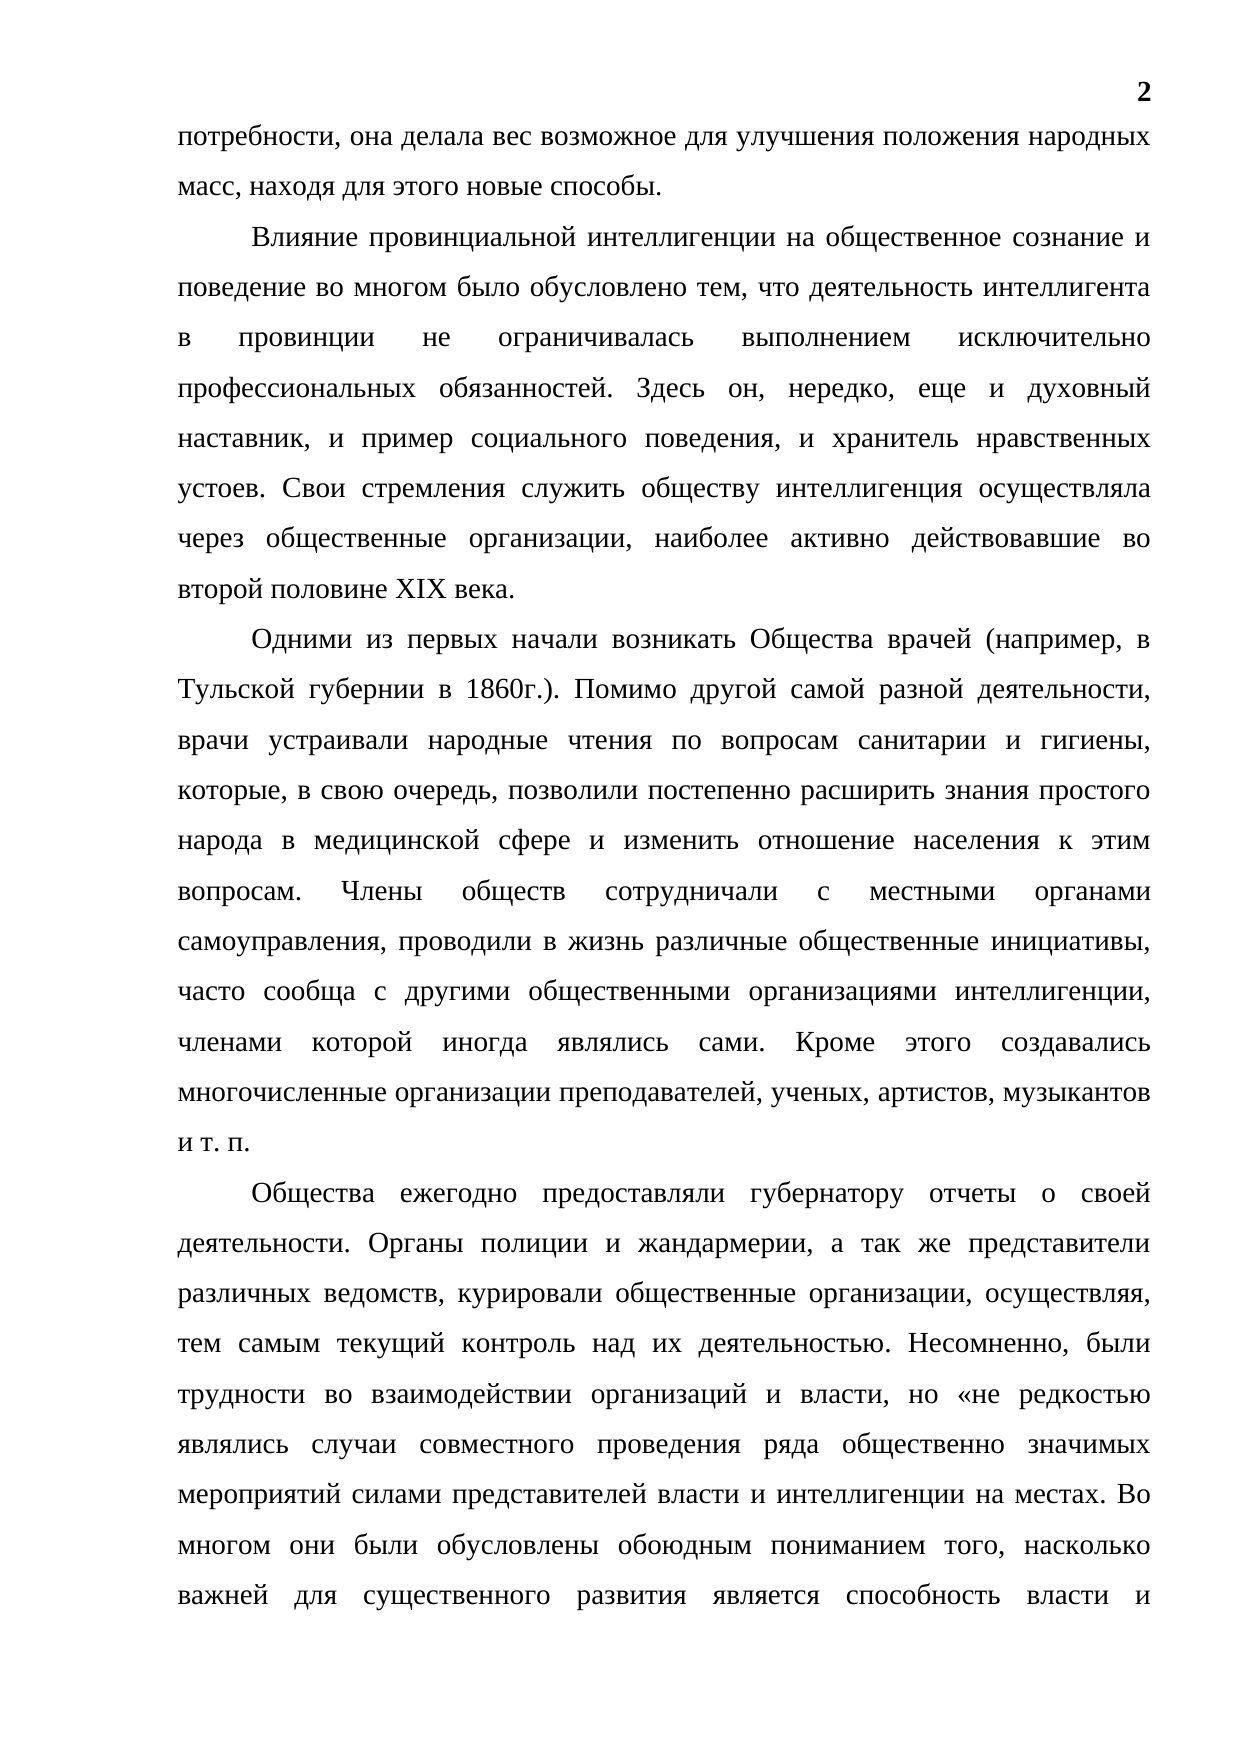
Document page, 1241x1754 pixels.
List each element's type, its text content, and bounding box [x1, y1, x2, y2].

text Влияние провинциальной интеллигенции на общественное сознание и поведение во многом было обусловлено тем, что деятельность интеллигента в провинции не ограничивалась выполнением исключительно профессиональных обязанностей. Здесь он, нередко, еще и духовный наставник, и пример социального поведения, и хранитель нравственных устоев. Свои стремления служить обществу интеллигенция осуществляла через общественные организации, наиболее активно действовавшие во второй половине XIX века. [177, 219, 1152, 604]
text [177, 1175, 1152, 1611]
text Одними из первых начали возникать Общества врачей (например, в Тульской губернии в 1860г.). Помимо другой самой разной деятельности, врачи устраивали народные чтения по вопросам санитарии и гигиены, которые, в свою очередь, позволили постепенно расширить знания простого народа в медицинской сфере и изменить отношение населения к этим вопросам. Члены обществ сотрудничали с местными органами самоуправления, проводили в жизнь различные общественные инициативы, часто сообща с другими общественными организациями интеллигенции, членами которой иногда являлись сами. Кроме этого создавались многочисленные организации преподавателей, ученых, артистов, музыкантов и т. п. [177, 621, 1152, 1158]
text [177, 118, 1152, 202]
